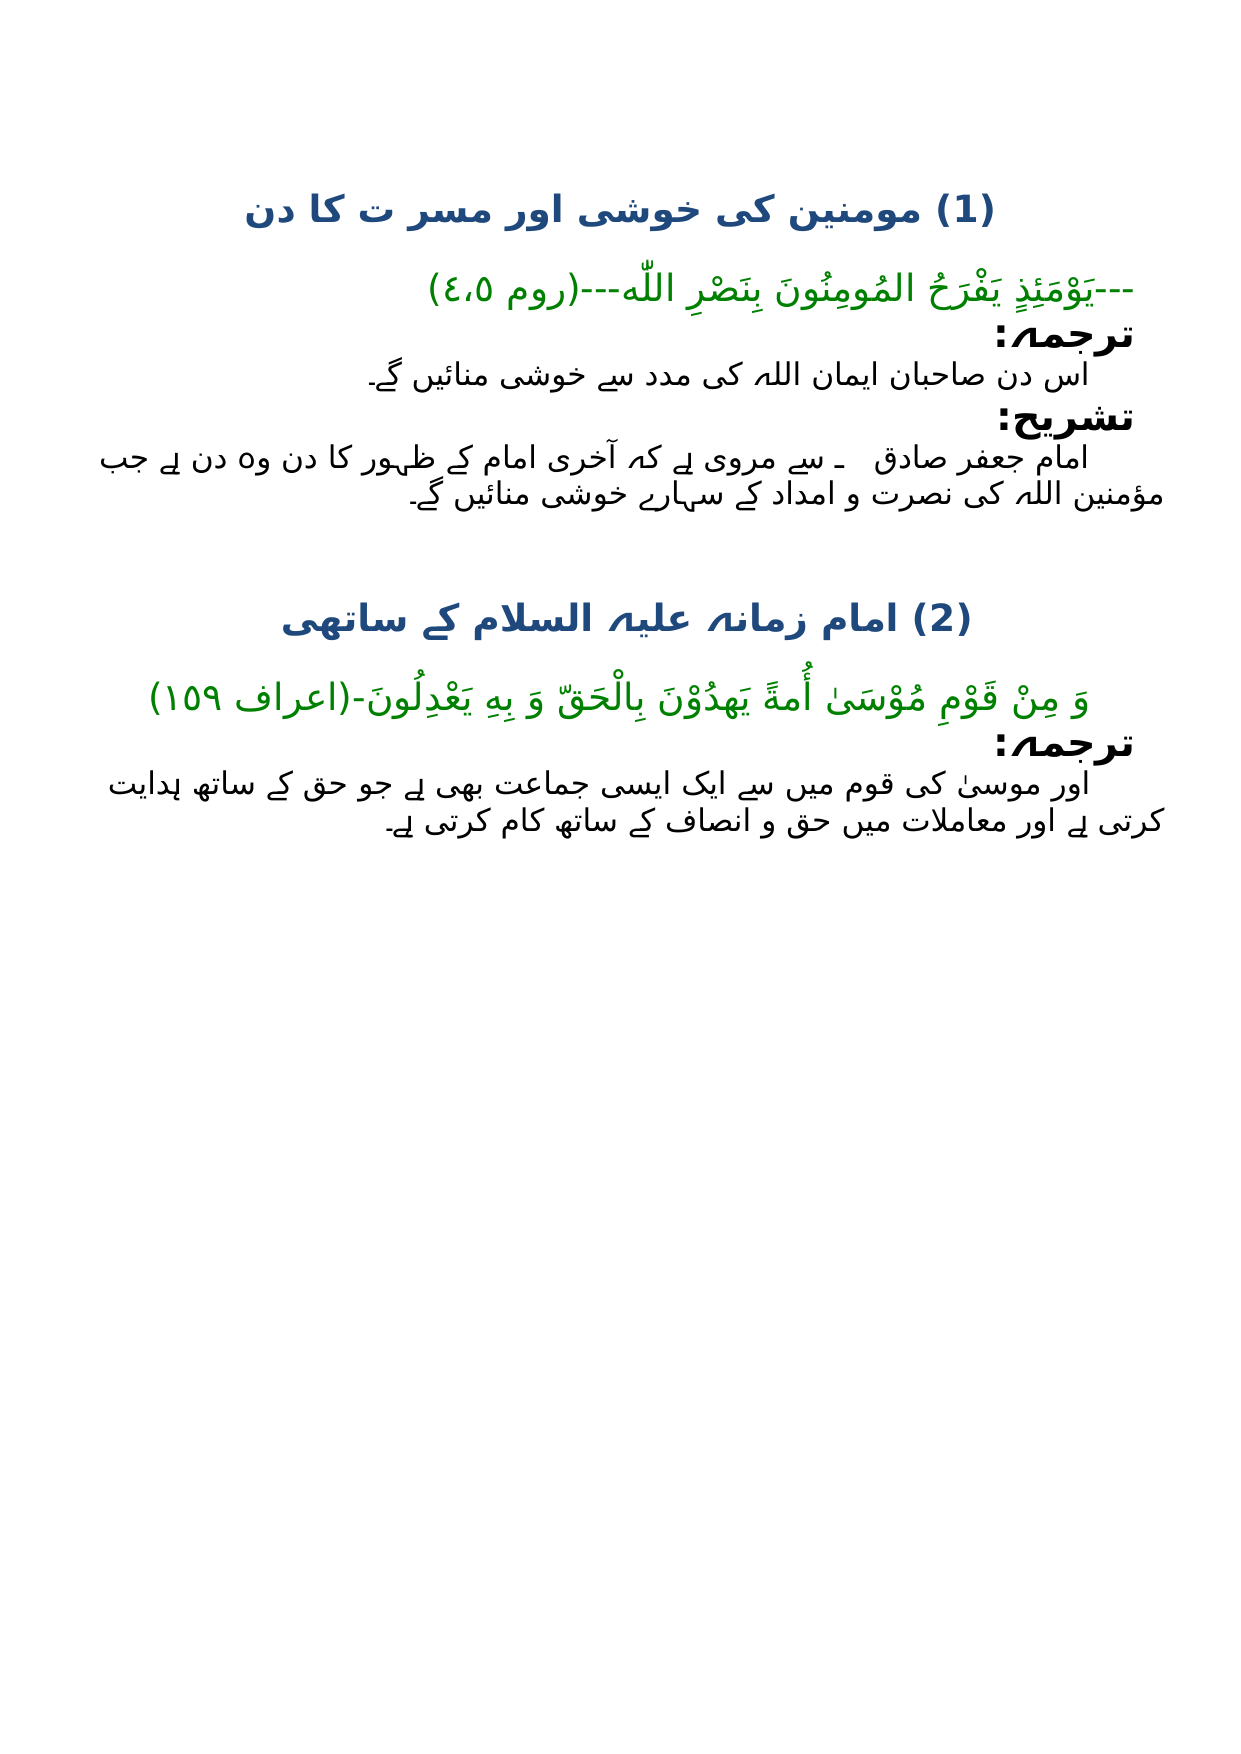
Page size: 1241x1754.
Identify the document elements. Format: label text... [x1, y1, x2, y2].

text وَ مِنْ قَوْمِ مُوْسَیٰ أُمةً یَهدُوْنَ بِالْحَقّ وَ بِهِ یَعْدِلُونَ-(اعراف ١٥٩) [75, 676, 1165, 719]
text اس دن صاحبان ایمان اللہ کی مدد سے خوشی منائیں گے۔ [75, 357, 1165, 393]
text امام جعفر صادق ـ سے مروی ہے کہ آخری امام کے ظہور کا دن وہ دن ہے جب مؤمنین اللہ کی نصرت و امداد کے سہارے خوشی منائیں گے۔ [75, 439, 1165, 512]
text ترجمہ: [75, 311, 1165, 357]
text ---یَوْمَئِذٍ یَفْرَحُ المُومِنُونَ بِنَصْرِ اللّٰه---(روم ٤،٥) [75, 267, 1165, 311]
text اور موسیٰ کی قوم میں سے ایک ایسی جماعت بھی ہے جو حق کے ساتھ ہدایت کرتی ہے اور معاملات میں حق و انصاف کے ساتھ کام کرتی ہے۔ [75, 766, 1165, 838]
text تشریح: [75, 393, 1165, 439]
text ترجمہ: [75, 719, 1165, 766]
subtitle (2) امام زمانہ علیہ السلام کے ساتھی [75, 596, 1165, 640]
subtitle (1) مومنین کی خوشی اور مسر ت کا دن [75, 187, 1165, 231]
